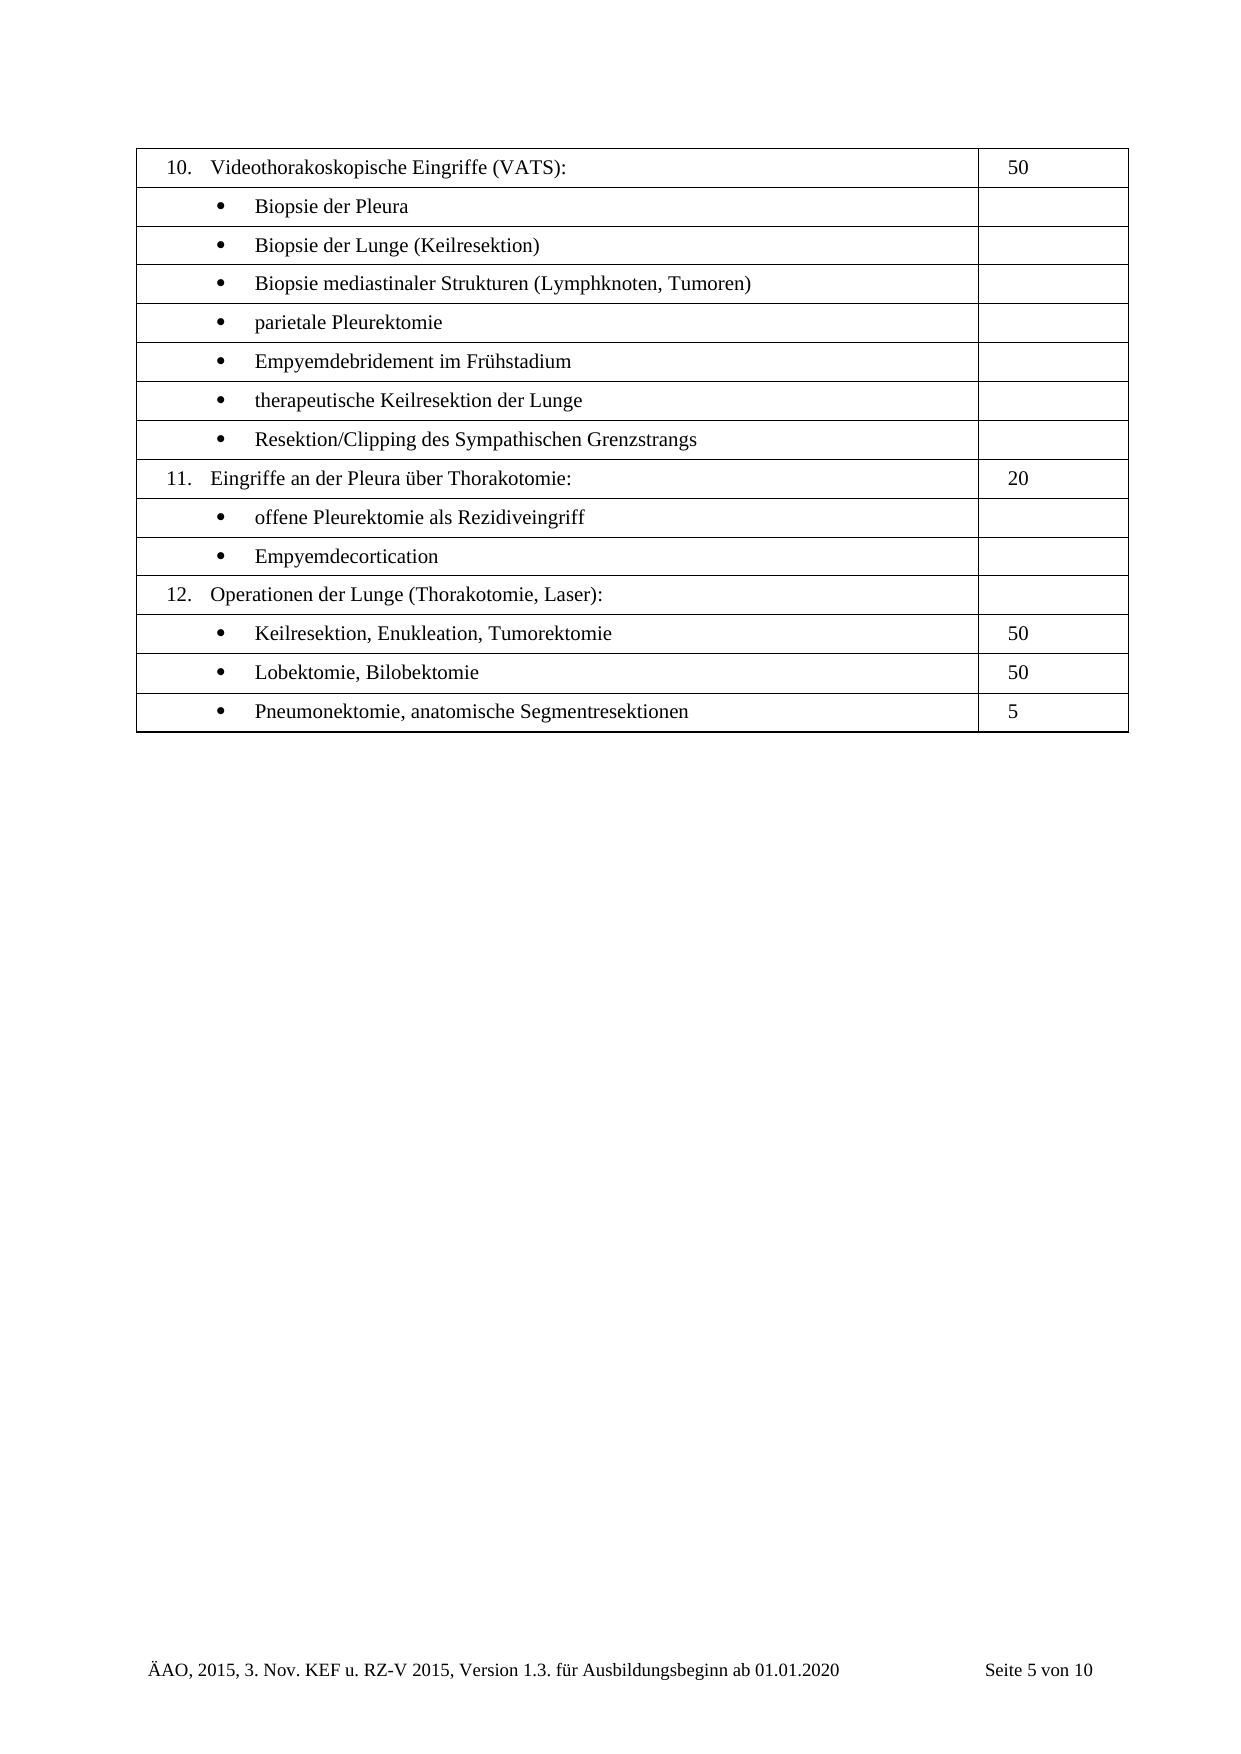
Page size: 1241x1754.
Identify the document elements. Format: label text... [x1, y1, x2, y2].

table_cell Keilresektion, Enukleation, Tumorektomie [137, 615, 978, 653]
table_cell Lobektomie, Bilobektomie [137, 654, 978, 692]
table_cell Biopsie der Pleura [137, 188, 978, 226]
table_cell offene Pleurektomie als Rezidiveingriff [137, 499, 978, 537]
table_cell Pneumonektomie, anatomische Segmentresektionen [137, 694, 978, 731]
table_cell [979, 304, 1128, 342]
table_cell [979, 227, 1128, 264]
table_cell [979, 343, 1128, 381]
table_cell Operationen der Lunge (Thorakotomie, Laser): [137, 576, 978, 614]
table_cell [979, 265, 1128, 303]
table_cell 50 [979, 654, 1128, 692]
table_cell Empyemdebridement im Frühstadium [137, 343, 978, 381]
table_cell 50 [979, 149, 1128, 187]
table_cell [979, 499, 1128, 537]
table_cell Biopsie mediastinaler Strukturen (Lymphknoten, Tumoren) [137, 265, 978, 303]
table_cell Biopsie der Lunge (Keilresektion) [137, 227, 978, 264]
table_cell Resektion/Clipping des Sympathischen Grenzstrangs [137, 421, 978, 459]
table_cell [979, 421, 1128, 459]
table_cell [979, 188, 1128, 226]
table_cell Videothorakoskopische Eingriffe (VATS): [137, 149, 978, 187]
table_cell 50 [979, 615, 1128, 653]
table_cell Eingriffe an der Pleura über Thorakotomie: [137, 460, 978, 498]
table_cell therapeutische Keilresektion der Lunge [137, 382, 978, 420]
table_cell [979, 576, 1128, 614]
table_cell 5 [979, 694, 1128, 731]
table_cell 20 [979, 460, 1128, 498]
table_cell [979, 382, 1128, 420]
table_cell [979, 538, 1128, 575]
table_cell parietale Pleurektomie [137, 304, 978, 342]
table_cell Empyemdecortication [137, 538, 978, 575]
